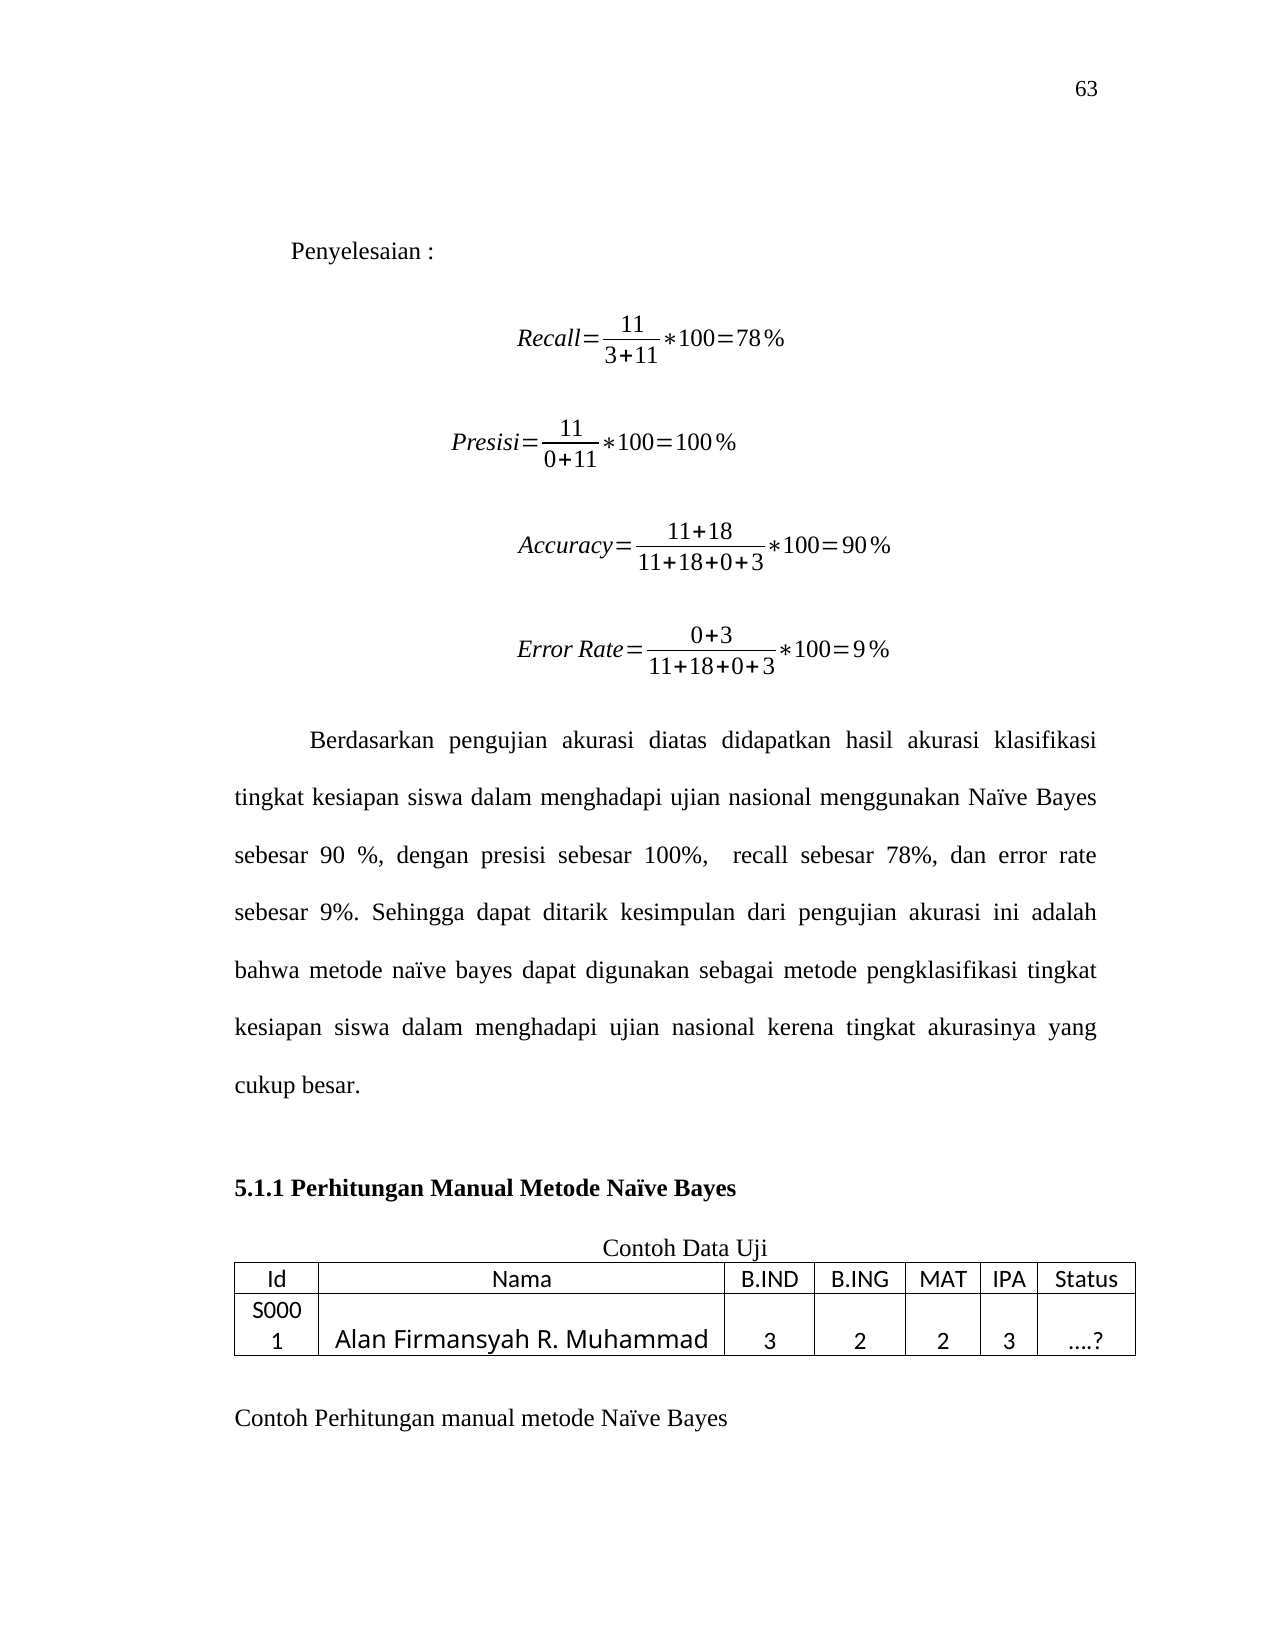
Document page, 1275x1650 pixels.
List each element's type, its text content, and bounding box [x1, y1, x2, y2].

subtitle 5.1.1 Perhitungan Manual Metode Naïve Bayes [234, 1173, 1098, 1202]
table_cell IPA [981, 1263, 1037, 1293]
table_cell B.ING [815, 1263, 905, 1293]
table_cell 2 [815, 1294, 905, 1355]
table_cell 3 [725, 1294, 814, 1355]
table_cell 2 [906, 1294, 980, 1355]
text Penyelesaian : [234, 236, 1098, 265]
table_cell Nama [319, 1263, 724, 1293]
table_cell MAT [906, 1263, 980, 1293]
table_cell ….? [1038, 1294, 1135, 1355]
table_cell Alan Firmansyah R. Muhammad [319, 1294, 724, 1355]
table_cell Id [235, 1263, 318, 1293]
table_cell B.IND [725, 1263, 814, 1293]
list Berdasarkan pengujian akurasi diatas didapatkan hasil akurasi klasifikasi tingkat kesiapan siswa dalam menghadapi ujian nasional menggunakan Naïve Bayes sebesar 90 %, dengan presisi sebesar 100%, recall sebesar 78%, dan error rate sebesar 9%. Sehingga dapat ditarik kesimpulan dari pengujian akurasi ini adalah bahwa metode naïve bayes dapat digunakan sebagai metode pengklasifikasi tingkat kesiapan siswa dalam menghadapi ujian nasional kerena tingkat akurasinya yang cukup besar. [234, 725, 1098, 1099]
table_header Contoh Data Uji [234, 1230, 1135, 1262]
table_cell Status [1038, 1263, 1135, 1293]
text Contoh Perhitungan manual metode Naïve Bayes [234, 1403, 1098, 1432]
table_cell S0001 [235, 1294, 318, 1355]
table_cell 3 [981, 1294, 1037, 1355]
